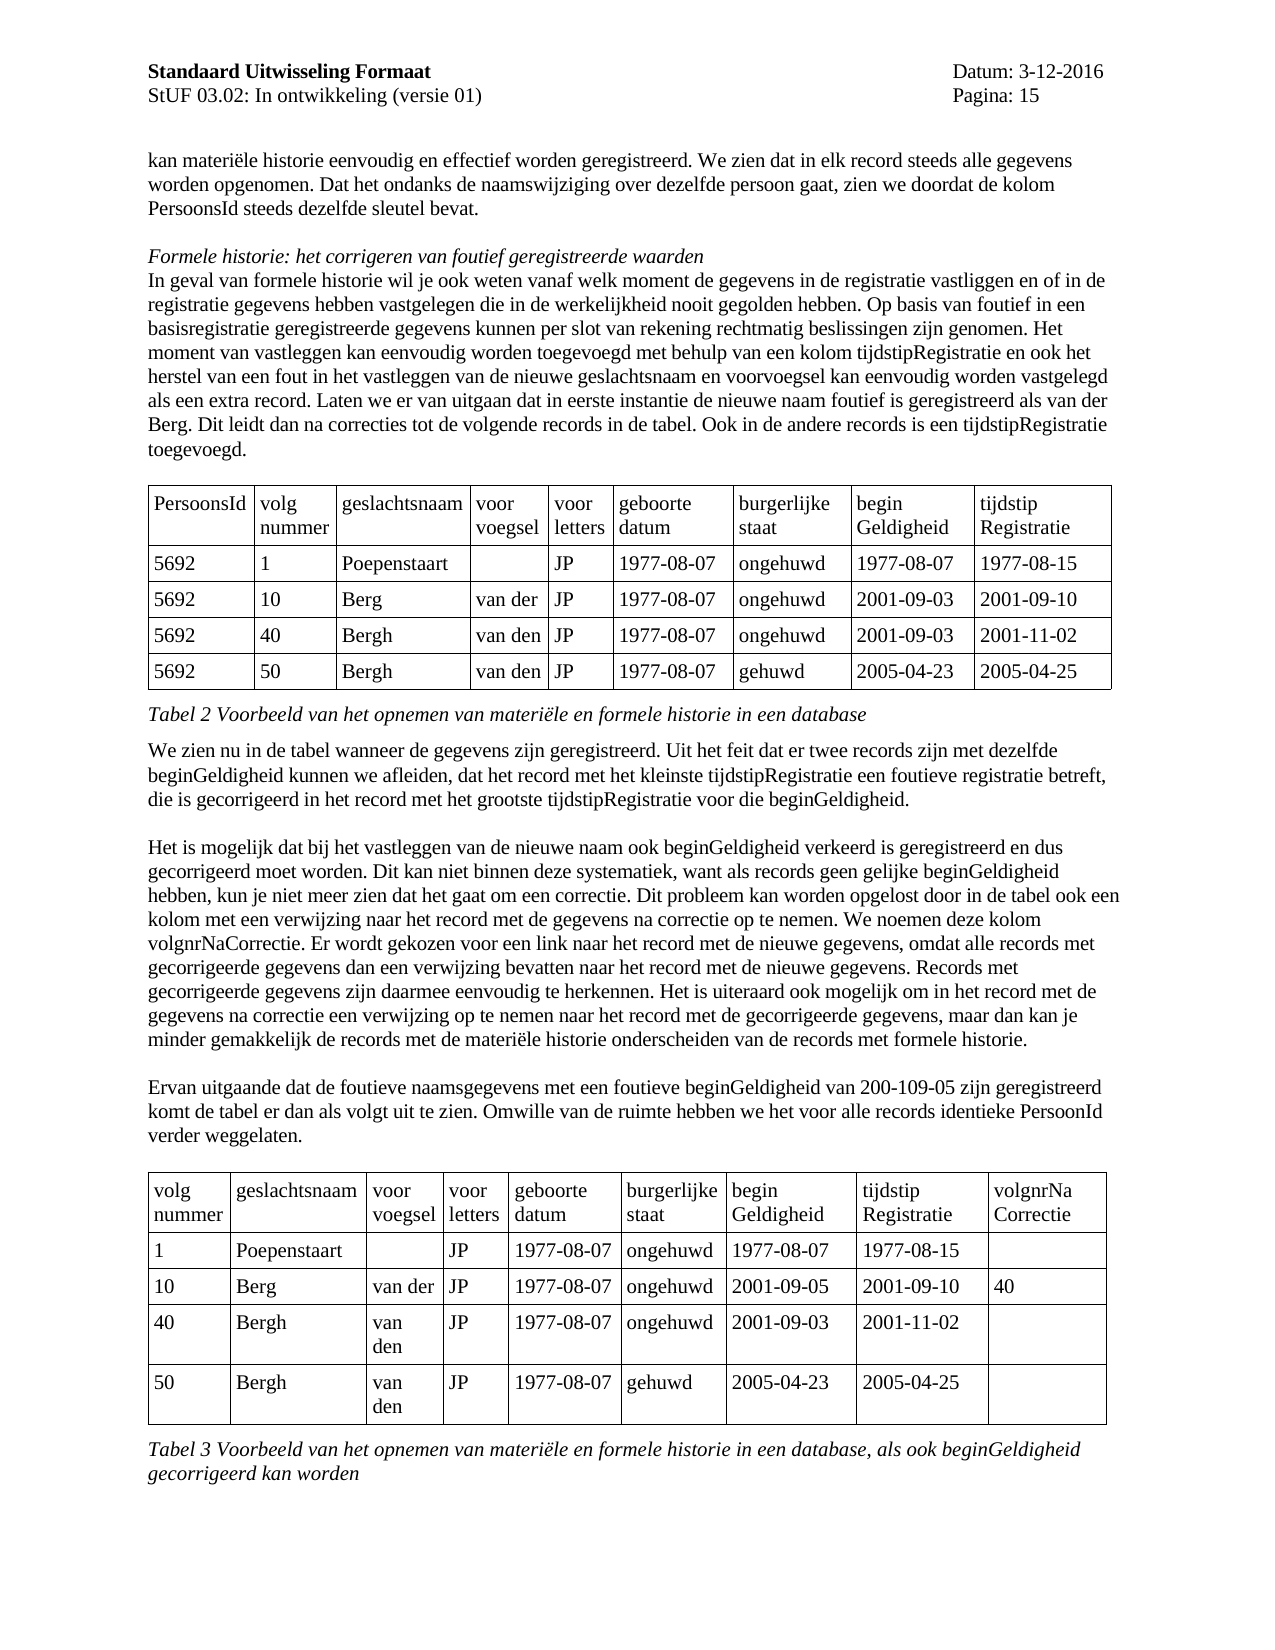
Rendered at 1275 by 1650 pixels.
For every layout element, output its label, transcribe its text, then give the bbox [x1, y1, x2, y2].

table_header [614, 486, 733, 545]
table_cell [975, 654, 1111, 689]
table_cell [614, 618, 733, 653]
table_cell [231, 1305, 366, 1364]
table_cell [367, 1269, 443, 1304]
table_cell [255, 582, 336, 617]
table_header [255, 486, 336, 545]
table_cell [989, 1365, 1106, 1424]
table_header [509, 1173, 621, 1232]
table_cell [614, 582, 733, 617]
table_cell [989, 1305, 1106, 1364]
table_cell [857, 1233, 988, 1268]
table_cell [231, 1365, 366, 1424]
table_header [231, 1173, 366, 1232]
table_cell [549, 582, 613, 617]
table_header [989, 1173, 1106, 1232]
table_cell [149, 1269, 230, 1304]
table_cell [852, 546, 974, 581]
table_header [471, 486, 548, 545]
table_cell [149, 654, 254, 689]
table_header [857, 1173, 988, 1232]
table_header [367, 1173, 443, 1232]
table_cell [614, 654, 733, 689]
text Formele historie: het corrigeren van foutief geregistreerde waarden [148, 244, 1127, 268]
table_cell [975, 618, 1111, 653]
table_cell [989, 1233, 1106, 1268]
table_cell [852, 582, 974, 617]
text Tabel 2.2 Voorbeeld van het opnemen van materiële en formele historie in een database [148, 702, 1127, 726]
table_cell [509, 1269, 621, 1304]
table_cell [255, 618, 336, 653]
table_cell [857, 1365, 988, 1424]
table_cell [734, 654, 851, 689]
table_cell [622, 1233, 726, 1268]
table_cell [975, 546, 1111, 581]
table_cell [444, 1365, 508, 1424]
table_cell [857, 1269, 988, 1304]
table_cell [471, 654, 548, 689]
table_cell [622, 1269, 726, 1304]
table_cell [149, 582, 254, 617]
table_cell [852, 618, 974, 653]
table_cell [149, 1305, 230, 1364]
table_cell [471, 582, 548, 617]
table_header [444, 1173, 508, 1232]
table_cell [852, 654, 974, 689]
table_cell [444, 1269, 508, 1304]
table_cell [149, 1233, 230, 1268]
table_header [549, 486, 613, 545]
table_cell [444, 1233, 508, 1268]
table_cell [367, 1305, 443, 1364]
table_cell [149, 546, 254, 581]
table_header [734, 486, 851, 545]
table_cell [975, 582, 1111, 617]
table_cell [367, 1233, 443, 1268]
text Ervan uitgaande dat de foutieve naamsgegevens met een foutieve beginGeldigheid van 200-109-05 zijn geregistreerd komt de tabel er dan als volgt uit te zien. Omwille van de ruimte hebben we het voor alle records identieke PersoonId verder weggelaten. [148, 1075, 1127, 1147]
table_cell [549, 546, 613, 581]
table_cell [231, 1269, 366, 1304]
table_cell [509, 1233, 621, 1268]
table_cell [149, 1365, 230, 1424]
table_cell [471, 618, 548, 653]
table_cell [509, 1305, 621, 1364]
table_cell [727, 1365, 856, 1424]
text Het is mogelijk dat bij het vastleggen van de nieuwe naam ook beginGeldigheid verkeerd is geregistreerd en dus gecorrigeerd moet worden. Dit kan niet binnen deze systematiek, want als records geen gelijke beginGeldigheid hebben, kun je niet meer zien dat het gaat om een correctie. Dit probleem kan worden opgelost door in de tabel ook een kolom met een verwijzing naar het record met de gegevens na correctie op te nemen. We noemen deze kolom volgnrNaCorrectie. Er wordt gekozen voor een link naar het record met de nieuwe gegevens, omdat alle records met gecorrigeerde gegevens dan een verwijzing bevatten naar het record met de nieuwe gegevens. Records met gecorrigeerde gegevens zijn daarmee eenvoudig te herkennen. Het is uiteraard ook mogelijk om in het record met de gegevens na correctie een verwijzing op te nemen naar het record met de gecorrigeerde gegevens, maar dan kan je minder gemakkelijk de records met de materiële historie onderscheiden van de records met formele historie. [148, 835, 1127, 1051]
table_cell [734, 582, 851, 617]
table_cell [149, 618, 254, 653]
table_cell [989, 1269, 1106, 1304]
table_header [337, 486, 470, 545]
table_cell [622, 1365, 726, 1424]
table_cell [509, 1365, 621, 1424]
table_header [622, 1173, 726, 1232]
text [148, 148, 1127, 220]
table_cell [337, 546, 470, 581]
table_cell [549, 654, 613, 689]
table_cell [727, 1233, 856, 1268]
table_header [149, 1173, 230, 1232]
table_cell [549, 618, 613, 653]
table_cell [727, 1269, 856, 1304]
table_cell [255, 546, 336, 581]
text We zien nu in de tabel wanneer de gegevens zijn geregistreerd. Uit het feit dat er twee records zijn met dezelfde beginGeldigheid kunnen we afleiden, dat het record met het kleinste tijdstipRegistratie een foutieve registratie betreft, die is gecorrigeerd in het record met het grootste tijdstipRegistratie voor die beginGeldigheid. [148, 738, 1127, 811]
text In geval van formele historie wil je ook weten vanaf welk moment de gegevens in de registratie vastliggen en of in de registratie gegevens hebben vastgelegen die in de werkelijkheid nooit gegolden hebben. Op basis van foutief in een basisregistratie geregistreerde gegevens kunnen per slot van rekening rechtmatig beslissingen zijn genomen. Het moment van vastleggen kan eenvoudig worden toegevoegd met behulp van een kolom tijdstipRegistratie en ook het herstel van een fout in het vastleggen van de nieuwe geslachtsnaam en voorvoegsel kan eenvoudig worden vastgelegd als een extra record. Laten we er van uitgaan dat in eerste instantie de nieuwe naam foutief is geregistreerd als van der Berg. Dit leidt dan na correcties tot de volgende records in de tabel. Ook in de andere records is een tijdstipRegistratie toegevoegd. [148, 268, 1127, 461]
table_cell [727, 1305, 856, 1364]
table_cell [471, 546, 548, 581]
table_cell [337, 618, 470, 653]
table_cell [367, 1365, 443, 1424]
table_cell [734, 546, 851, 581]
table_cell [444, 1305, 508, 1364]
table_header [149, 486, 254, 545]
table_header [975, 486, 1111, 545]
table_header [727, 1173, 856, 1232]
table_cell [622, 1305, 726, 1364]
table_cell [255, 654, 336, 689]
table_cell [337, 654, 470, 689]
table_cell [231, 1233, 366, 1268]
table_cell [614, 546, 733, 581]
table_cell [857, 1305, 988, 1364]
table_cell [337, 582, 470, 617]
text Tabel 2.3 Voorbeeld van het opnemen van materiële en formele historie in een database, als ook beginGeldigheid gecorrigeerd kan worden [148, 1437, 1127, 1485]
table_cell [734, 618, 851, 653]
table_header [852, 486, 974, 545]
